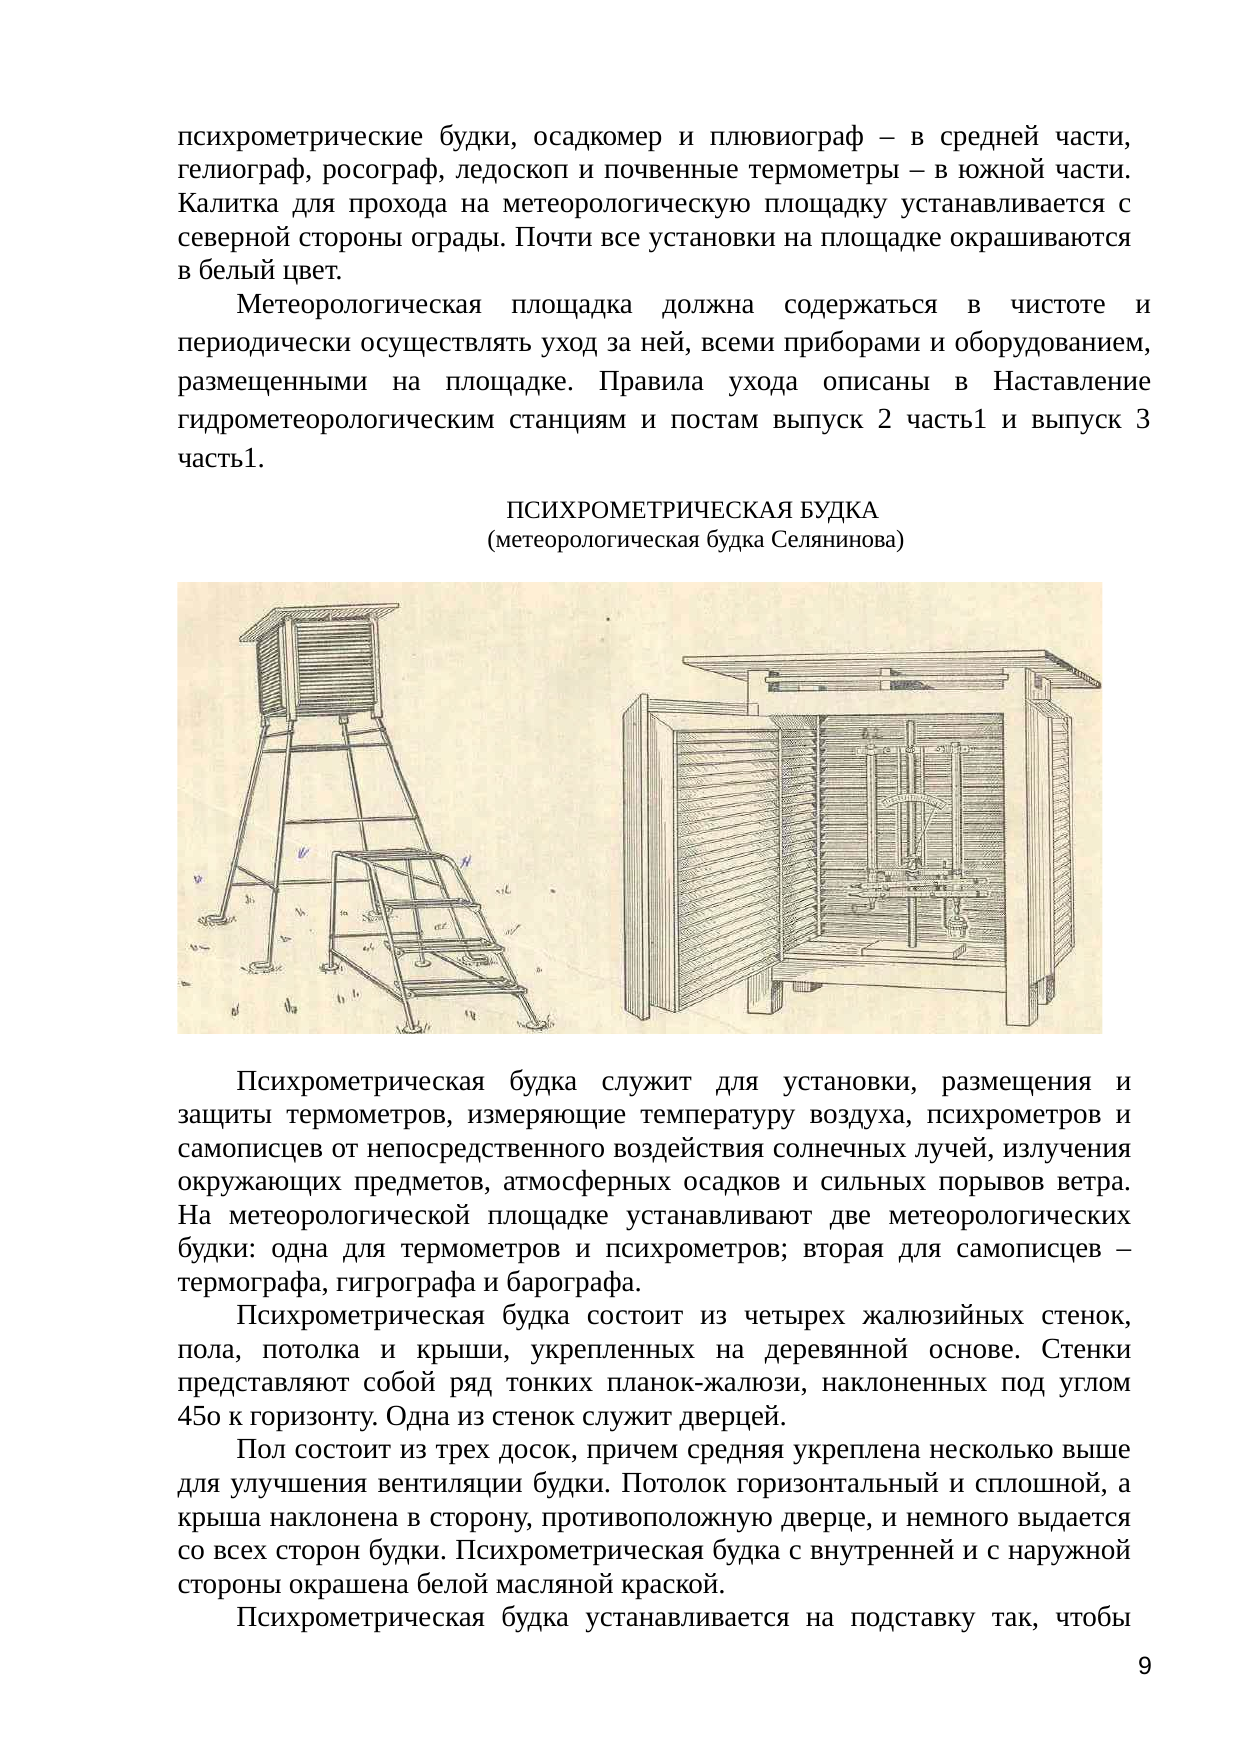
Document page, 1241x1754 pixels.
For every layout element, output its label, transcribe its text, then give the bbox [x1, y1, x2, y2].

text Психрометрическая будка служит для установки, размещения и защиты термометров, измеряющие температуру воздуха, психрометров и самописцев от непосредственного воздействия солнечных лучей, излучения окружающих предметов, атмосферных осадков и сильных порывов ветра. На метеорологической площадке устанавливают две метеорологических будки: одна для термометров и психрометров; вторая для самописцев – термографа, гигрографа и барографа. [177, 1063, 1132, 1297]
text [177, 118, 1132, 286]
text Пол состоит из трех досок, причем средняя укреплена несколько выше для улучшения вентиляции будки. Потолок горизонтальный и сплошной, а крыша наклонена в сторону, противоположную дверце, и немного выдается со всех сторон будки. Психрометрическая будка с внутренней и с наружной стороны окрашена белой масляной краской. [177, 1432, 1132, 1599]
text Психрометрическая будка состоит из четырех жалюзийных стенок, пола, потолка и крыши, укрепленных на деревянной основе. Стенки представляют собой ряд тонких планок-жалюзи, наклоненных под углом 45о к горизонту. Одна из стенок служит дверцей. [177, 1297, 1132, 1432]
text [177, 1599, 1132, 1633]
text (метеорологическая будка Селянинова) [198, 524, 1152, 553]
text Метеорологическая площадка должна содержаться в чистоте и периодически осуществлять уход за ней, всеми приборами и оборудованием, размещенными на площадке. Правила ухода описаны в Наставление гидрометеорологическим станциям и постам выпуск 2 часть1 и выпуск 3 часть1. [177, 286, 1152, 473]
picture [177, 582, 1103, 1034]
text ПСИХРОМЕТРИЧЕСКАЯ БУДКА [192, 495, 1152, 524]
